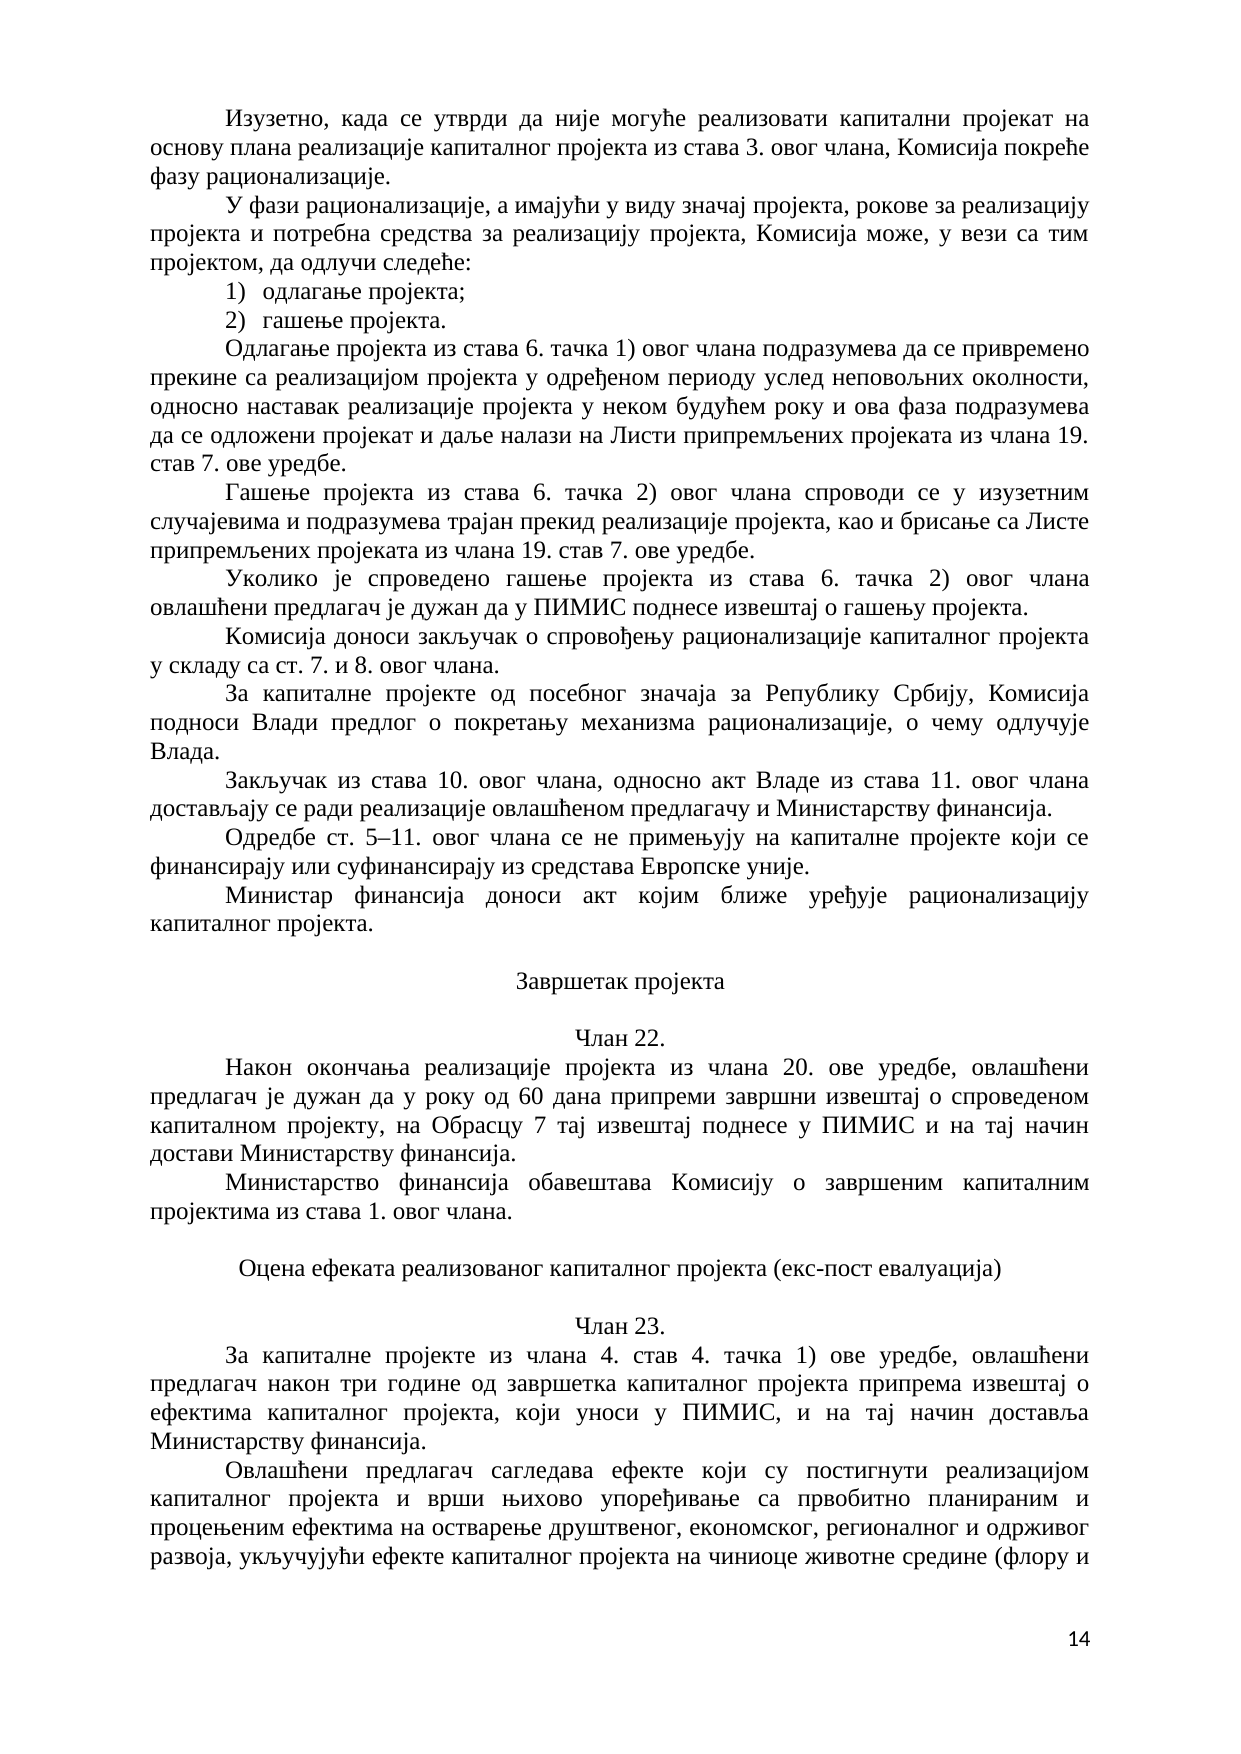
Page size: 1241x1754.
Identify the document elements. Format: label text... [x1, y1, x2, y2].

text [150, 1455, 1090, 1570]
text Члан 23. [150, 1311, 1090, 1340]
list одлагање пројекта; [225, 276, 1090, 305]
text Одлагање пројекта из става 6. тачка 1) овог члана подразумева да се привремено прекине са реализацијом пројекта у одређеном периоду услед неповољних околности, односно наставак реализације пројекта у неком будућем року и ова фаза подразумева да се одложени пројекат и даље налази на Листи припремљених пројеката из члана 19. став 7. ове уредбе. [150, 333, 1090, 477]
list гашење пројекта. [225, 305, 1090, 333]
text Оцена ефеката реализованог капиталног пројекта (екс-пост евалуација) [150, 1253, 1090, 1282]
text Завршетак пројекта [150, 966, 1090, 995]
text За капиталне пројекте од посебног значаја за Републику Србију, Комисија подноси Влади предлог о покретању механизма рационализације, о чему одлучује Влада. [150, 678, 1090, 765]
text Гашење пројекта из става 6. тачка 2) овог члана спроводи се у изузетним случајевима и подразумева трајан прекид реализације пројекта, као и брисање са Листе припремљених пројеката из члана 19. став 7. ове уредбе. [150, 477, 1090, 563]
text Уколико је спроведено гашење пројекта из става 6. тачка 2) овог члана овлашћени предлагач је дужан да у ПИМИС поднесе извештај о гашењу пројекта. [150, 563, 1090, 621]
text Члан 22. [150, 1023, 1090, 1052]
text У фази рационализације, а имајући у виду значај пројекта, рокове за реализацију пројекта и потребна средства за реализацију пројекта, Комисија може, у вези са тим пројектом, да одлучи следеће: [150, 190, 1090, 276]
text Одредбе ст. 5–11. овог члана се не примењују на капиталне пројекте који се финансирају или суфинансирају из средстава Европске уније. [150, 822, 1090, 880]
text Закључак из става 10. овог члана, односно акт Владе из става 11. овог члана достављају се ради реализације овлашћеном предлагачу и Министарству финансија. [150, 765, 1090, 822]
text За капиталне пројекте из члана 4. став 4. тачка 1) ове уредбе, овлашћени предлагач након три године од завршетка капиталног пројекта припрема извештај о ефектима капиталног пројекта, који уноси у ПИМИС, и на тај начин доставља Министарству финансија. [150, 1340, 1090, 1455]
text Комисија доноси закључак о спровођењу рационализације капиталног пројекта у складу са ст. 7. и 8. овог члана. [150, 621, 1090, 678]
text Изузетно, када се утврди да није могуће реализовати капитални пројекат на основу плана реализације капиталног пројекта из става 3. овог члана, Комисија покреће фазу рационализације. [150, 103, 1090, 190]
text Министарство финансија обавештава Комисију о завршеним капиталним пројектима из става 1. овог члана. [150, 1167, 1090, 1225]
text Након окончања реализације пројекта из члана 20. ове уредбе, овлашћени предлагач је дужан да у року од 60 дана припреми завршни извештај о спроведеном капиталном пројекту, на Обрасцу 7 тај извештај поднесе у ПИМИС и на тај начин достави Министарству финансија. [150, 1052, 1090, 1167]
text Министар финансија доноси акт којим ближе уређује рационализацију капиталног пројекта. [150, 880, 1090, 937]
